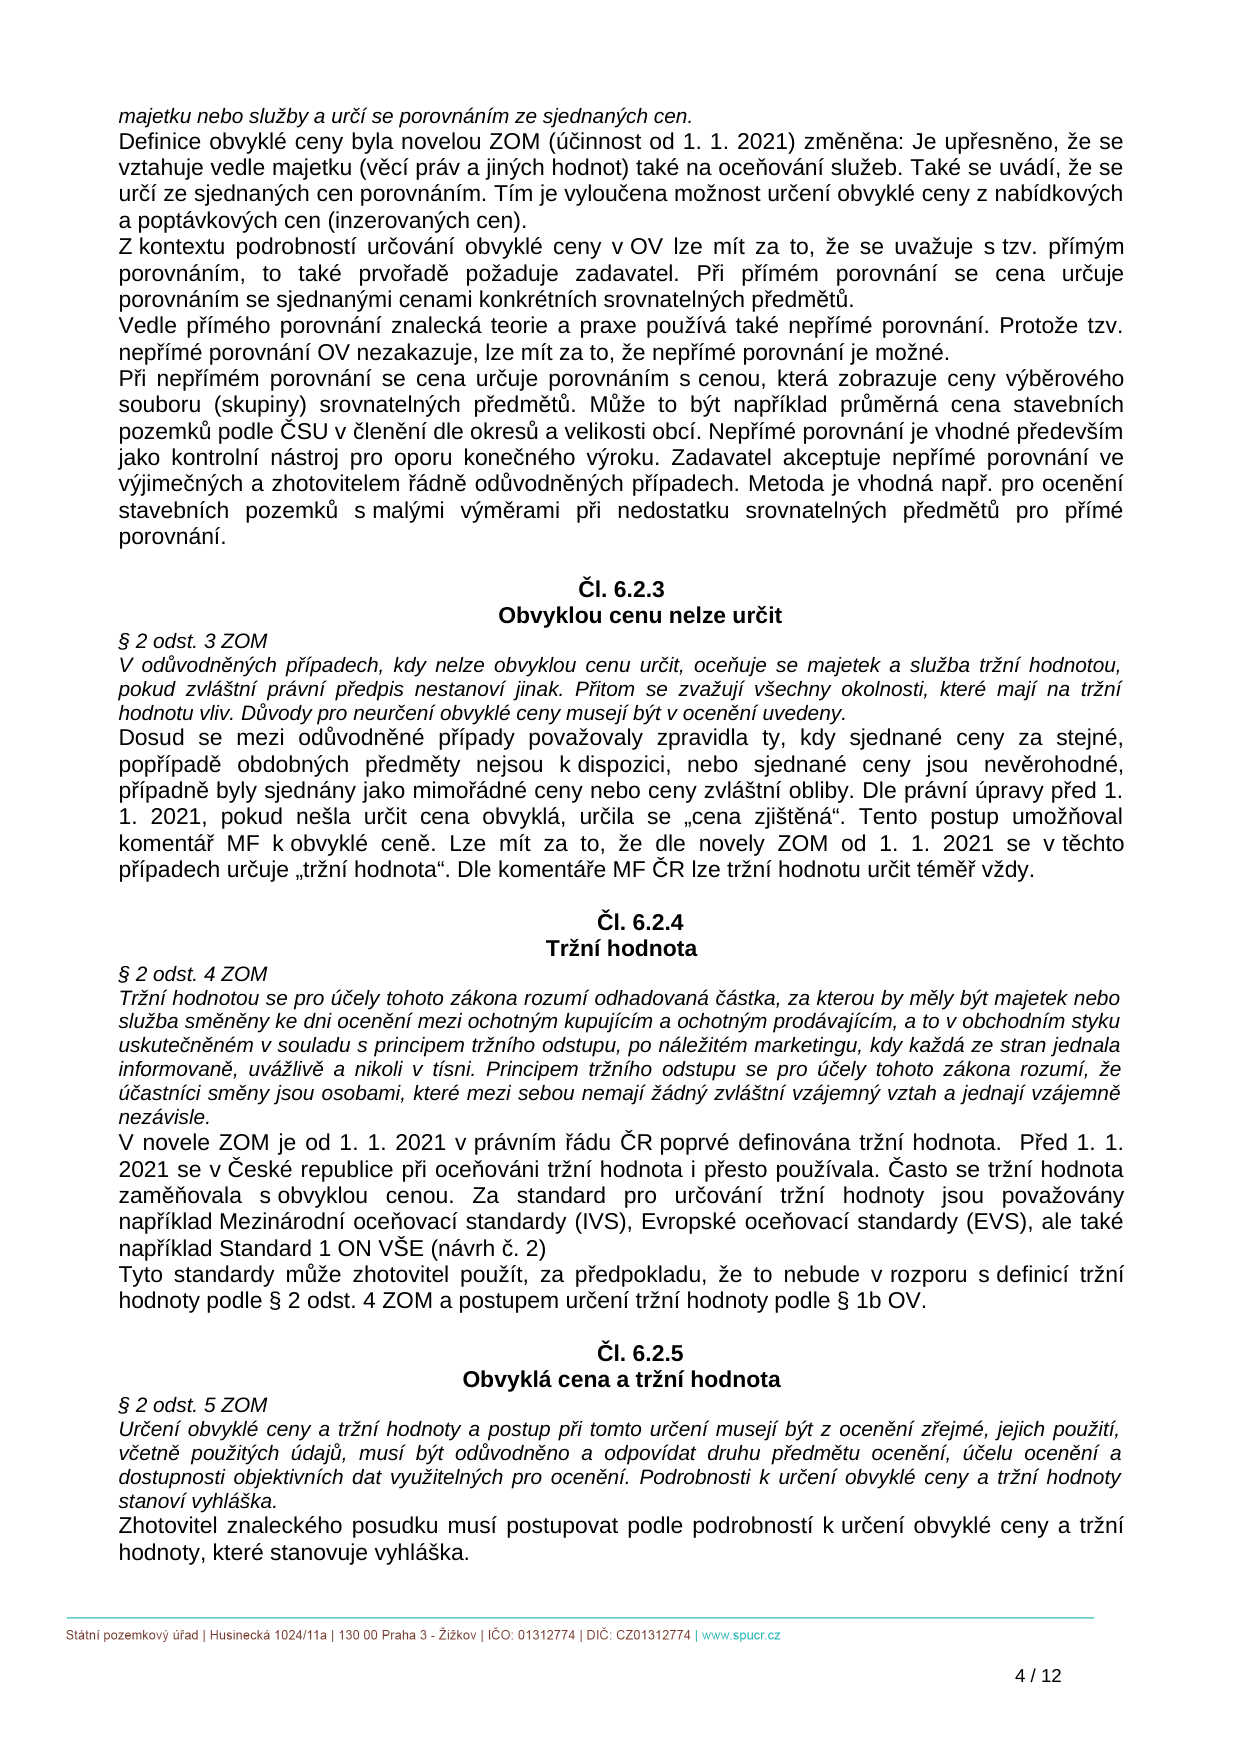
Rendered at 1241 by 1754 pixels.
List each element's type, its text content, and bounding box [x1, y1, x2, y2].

list Čl. 6.2.3 [118, 576, 1124, 602]
list Tržní hodnota [118, 935, 1124, 961]
text § 2 odst. 4 ZOM [118, 961, 1124, 985]
text V novele ZOM je od 1. 1. 2021 v právním řádu ČR poprvé definována tržní hodnota. Před 1. 1. 2021 se v České republice při oceňováni tržní hodnota i přesto používala. Často se tržní hodnota zaměňovala s obvyklou cenou. Za standard pro určování tržní hodnoty jsou považovány například Mezinárodní oceňovací standardy (IVS), Evropské oceňovací standardy (EVS), ale také například Standard 1 ON VŠE (návrh č. 2) [118, 1129, 1124, 1261]
list Čl. 6.2.5 [156, 1340, 1124, 1366]
list Obvyklou cenu nelze určit [156, 602, 1124, 628]
list Z kontextu podrobností určování obvyklé ceny v OV lze mít za to, že se uvažuje s tzv. přímým porovnáním, to také prvořadě požaduje zadavatel. Při přímém porovnání se cena určuje porovnáním se sjednanými cenami konkrétních srovnatelných předmětů. [118, 233, 1124, 312]
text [118, 104, 1124, 128]
text Tyto standardy může zhotovitel použít, za předpokladu, že to nebude v rozporu s definicí tržní hodnoty podle § 2 odst. 4 ZOM a postupem určení tržní hodnoty podle § 1b OV. [118, 1261, 1124, 1314]
list Vedle přímého porovnání znalecká teorie a praxe používá také nepřímé porovnání. Protože tzv. nepřímé porovnání OV nezakazuje, lze mít za to, že nepřímé porovnání je možné. [118, 312, 1124, 365]
text Tržní hodnotou se pro účely tohoto zákona rozumí odhadovaná částka, za kterou by měly být majetek nebo služba směněny ke dni ocenění mezi ochotným kupujícím a ochotným prodávajícím, a to v obchodním styku uskutečněném v souladu s principem tržního odstupu, po náležitém marketingu, kdy každá ze stran jednala informovaně, uvážlivě a nikoli v tísni. Principem tržního odstupu se pro účely tohoto zákona rozumí, že účastníci směny jsou osobami, které mezi sebou nemají žádný zvláštní vzájemný vztah a jednají vzájemně nezávisle. [118, 985, 1124, 1129]
text § 2 odst. 5 ZOM [118, 1393, 1124, 1417]
text § 2 odst. 3 ZOM [118, 628, 1124, 652]
picture [46, 1614, 1118, 1646]
text Obvyklá cena a tržní hodnota [118, 1366, 1124, 1393]
text Určení obvyklé ceny a tržní hodnoty a postup při tomto určení musejí být z ocenění zřejmé, jejich použití, včetně použitých údajů, musí být odůvodněno a odpovídat druhu předmětu ocenění, účelu ocenění a dostupnosti objektivních dat využitelných pro ocenění. Podrobnosti k určení obvyklé ceny a tržní hodnoty stanoví vyhláška. [118, 1417, 1124, 1512]
text Dosud se mezi odůvodněné případy považovaly zpravidla ty, kdy sjednané ceny za stejné, popřípadě obdobných předměty nejsou k dispozici, nebo sjednané ceny jsou nevěrohodné, případně byly sjednány jako mimořádné ceny nebo ceny zvláštní obliby. Dle právní úpravy před 1. 1. 2021, pokud nešla určit cena obvyklá, určila se „cena zjištěná“. Tento postup umožňoval komentář MF k obvyklé ceně. Lze mít za to, že dle novely ZOM od 1. 1. 2021 se v těchto případech určuje „tržní hodnota“. Dle komentáře MF ČR lze tržní hodnotu určit téměř vždy. [118, 724, 1124, 882]
list Při nepřímém porovnání se cena určuje porovnáním s cenou, která zobrazuje ceny výběrového souboru (skupiny) srovnatelných předmětů. Může to být například průměrná cena stavebních pozemků podle ČSU v členění dle okresů a velikosti obcí. Nepřímé porovnání je vhodné především jako kontrolní nástroj pro oporu konečného výroku. Zadavatel akceptuje nepřímé porovnání ve výjimečných a zhotovitelem řádně odůvodněných případech. Metoda je vhodná např. pro ocenění stavebních pozemků s malými výměrami při nedostatku srovnatelných předmětů pro přímé porovnání. [118, 365, 1124, 549]
text Zhotovitel znaleckého posudku musí postupovat podle podrobností k určení obvyklé ceny a tržní hodnoty, které stanovuje vyhláška. [118, 1512, 1124, 1565]
list Čl. 6.2.4 [156, 909, 1124, 935]
list Definice obvyklé ceny byla novelou ZOM (účinnost od 1. 1. 2021) změněna: Je upřesněno, že se vztahuje vedle majetku (věcí práv a jiných hodnot) také na oceňování služeb. Také se uvádí, že se určí ze sjednaných cen porovnáním. Tím je vyloučena možnost určení obvyklé ceny z nabídkových a poptávkových cen (inzerovaných cen). [118, 128, 1124, 233]
text V odůvodněných případech, kdy nelze obvyklou cenu určit, oceňuje se majetek a služba tržní hodnotou, pokud zvláštní právní předpis nestanoví jinak. Přitom se zvažují všechny okolnosti, které mají na tržní hodnotu vliv. Důvody pro neurčení obvyklé ceny musejí být v ocenění uvedeny. [118, 652, 1124, 724]
